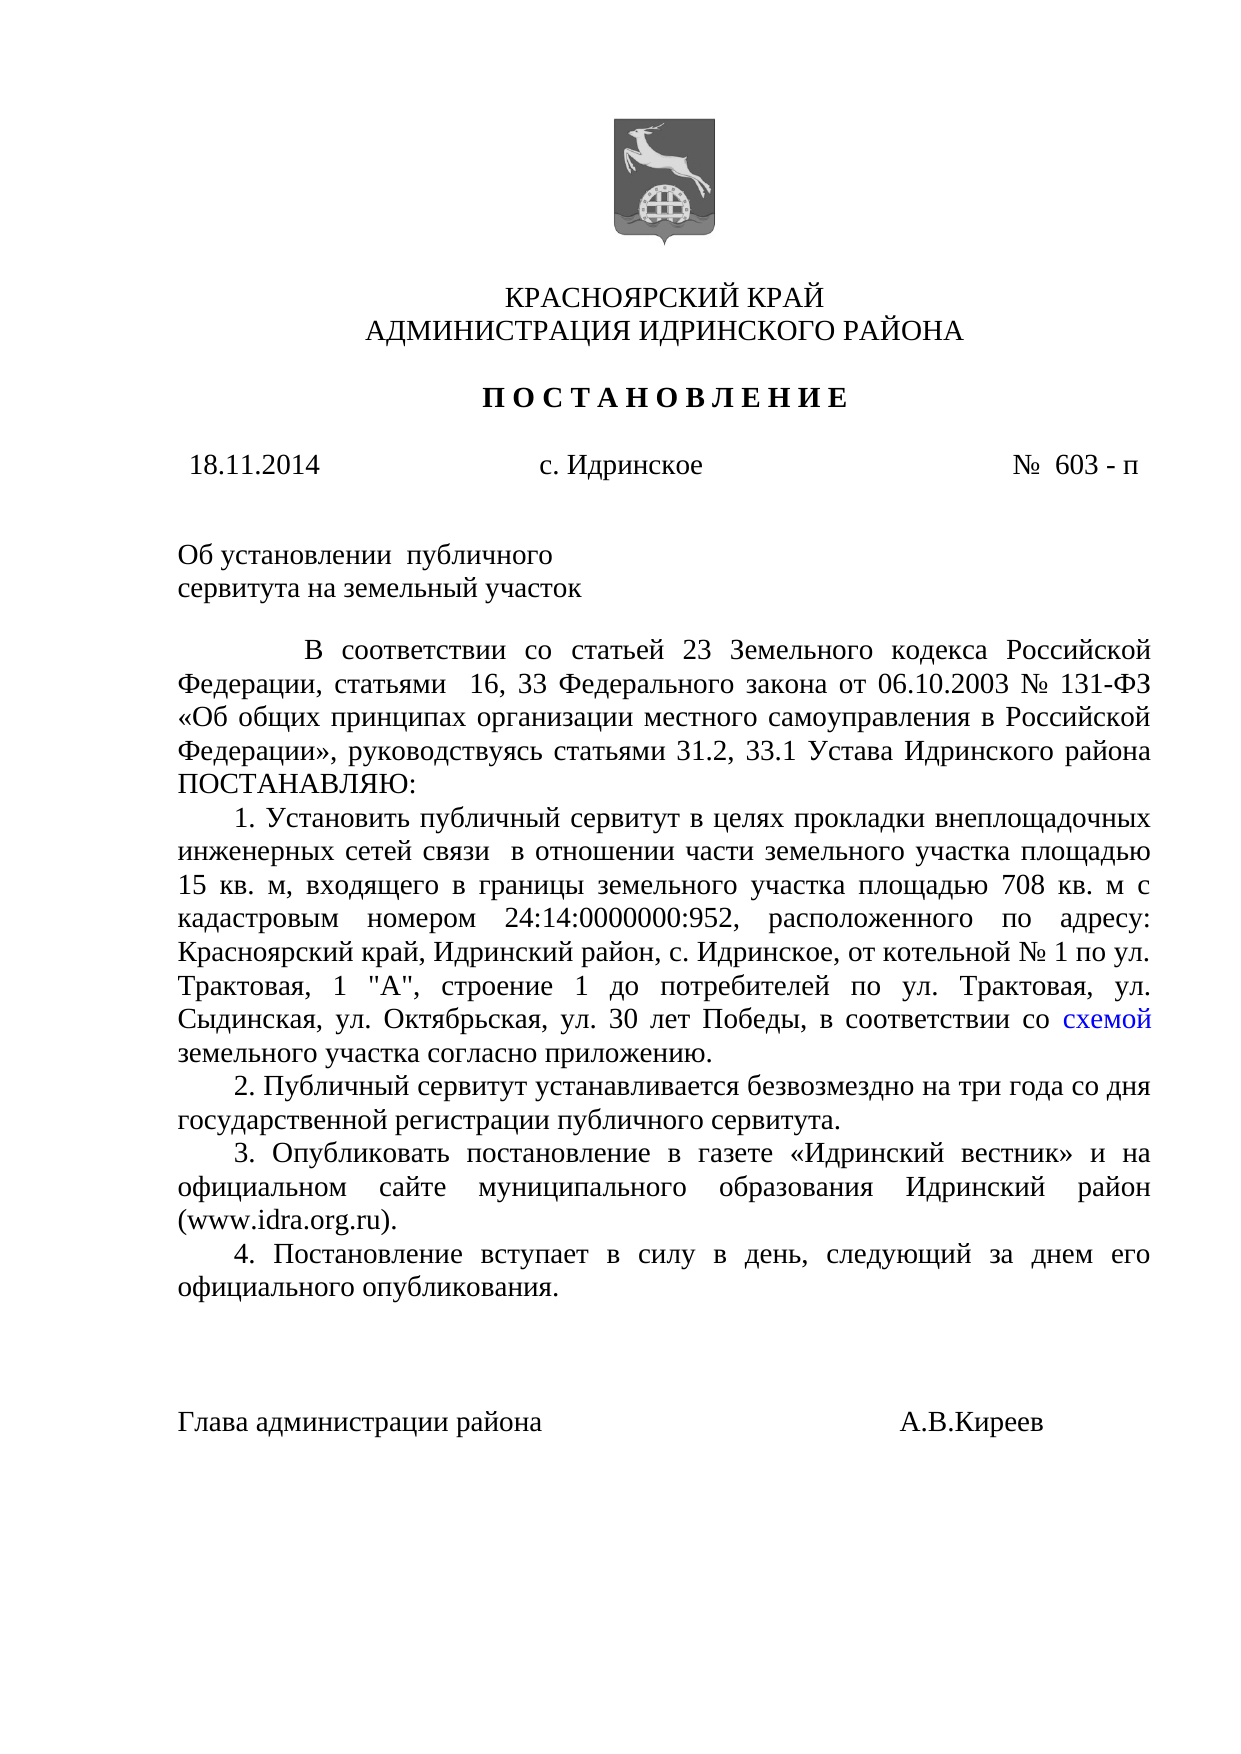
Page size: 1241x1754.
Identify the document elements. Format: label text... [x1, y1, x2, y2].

text Глава администрации района А.В.Киреев [177, 1404, 1152, 1437]
table_cell П О С Т А Н О В Л Е Н И Е [177, 380, 1152, 447]
text Об установлении публичного [177, 537, 1152, 571]
text 2. Публичный сервитут устанавливается безвозмездно на три года со дня государственной регистрации публичного сервитута. [177, 1068, 1152, 1135]
text В соответствии со статьей 23 Земельного кодекса Российской Федерации, статьями 16, 33 Федерального закона от 06.10.2003 № 131-ФЗ «Об общих принципах организации местного самоуправления в Российской Федерации», руководствуясь статьями 31.2, 33.1 Устава Идринского района ПОСТАНАВЛЯЮ: [177, 632, 1152, 800]
table_header КРАСНОЯРСКИЙ КРАЙ [177, 118, 1152, 313]
text 3. Опубликовать постановление в газете «Идринский вестник» и на официальном сайте муниципального образования Идринский район (www.idra.org.ru). [177, 1135, 1152, 1236]
text 1. Установить публичный сервитут в целях прокладки внеплощадочных инженерных сетей связи в отношении части земельного участка площадью , входящего в границы земельного участка площадью 708 кв. м с кадастровым номером 24:14:0000000:952, расположенного по адресу: Красноярский край, Идринский район, с. Идринское, от котельной № 1 по ул. Трактовая, 1 "А", строение 1 до потребителей по ул. Трактовая, ул. Сыдинская, ул. Октябрьская, ул. 30 лет Победы, в соответствии со схемой земельного участка согласно приложению. [177, 800, 1152, 1068]
text 4. Постановление вступает в силу в день, следующий за днем его официального опубликования. [177, 1236, 1152, 1303]
text сервитута на земельный участок [177, 571, 1152, 604]
table_cell АДМИНИСТРАЦИЯ ИДРИНСКОГО РАЙОНА [177, 313, 1152, 380]
table_cell 18.11.2014 [177, 448, 528, 481]
table_cell № 603 - п [890, 448, 1152, 481]
table_cell с. Идринское [528, 448, 890, 481]
